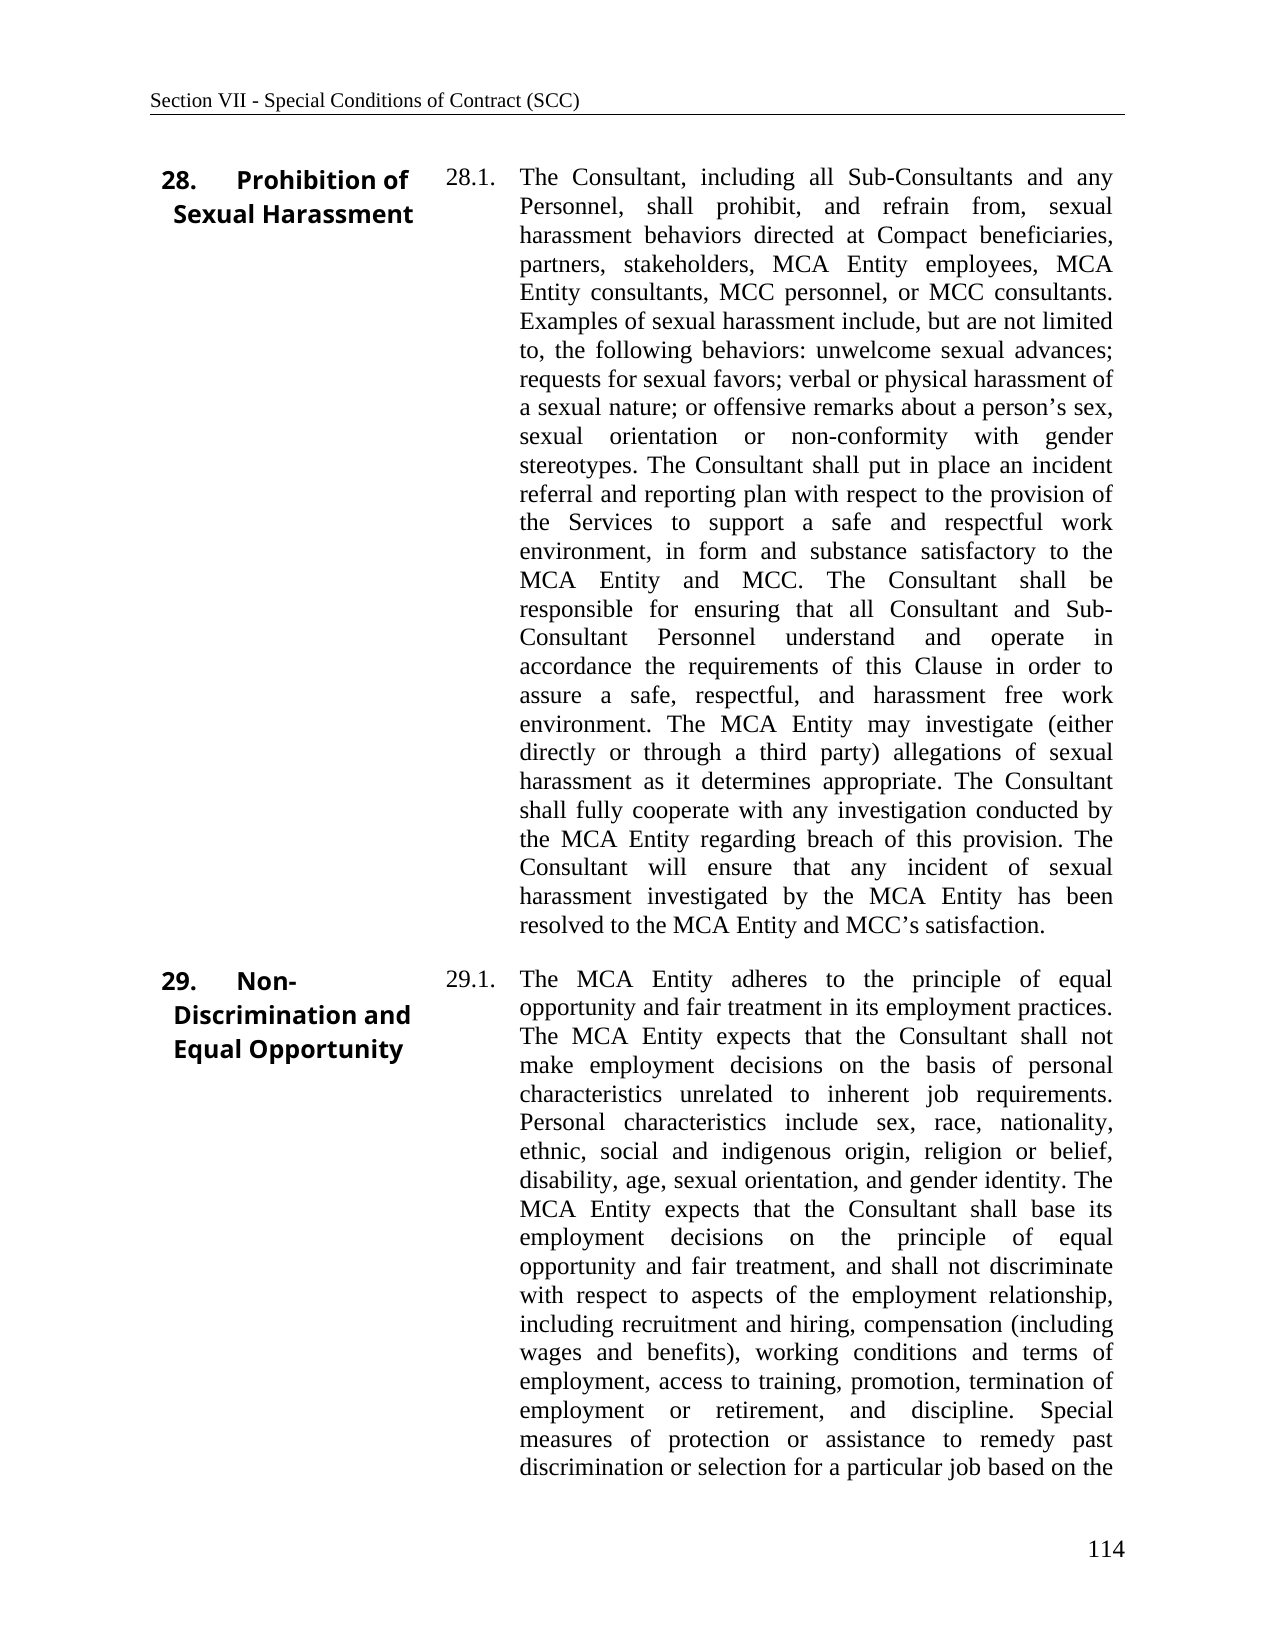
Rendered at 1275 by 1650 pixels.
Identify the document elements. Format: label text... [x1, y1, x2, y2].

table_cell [429, 951, 1125, 1481]
table_cell Prohibition of Sexual Harassment [150, 150, 429, 951]
table_cell The Consultant, including all Sub-Consultants and any Personnel, shall prohibit, and refrain from, sexual harassment behaviors directed at Compact beneficiaries, partners, stakeholders, MCA Entity employees, MCA Entity consultants, MCC personnel, or MCC consultants. Examples of sexual harassment include, but are not limited to, the following behaviors: unwelcome sexual advances; requests for sexual favors; verbal or physical harassment of a sexual nature; or offensive remarks about a person’s sex, sexual orientation or non-conformity with gender stereotypes. The Consultant shall put in place an incident referral and reporting plan with respect to the provision of the Services to support a safe and respectful work environment, in form and substance satisfactory to the MCA Entity and MCC. The Consultant shall be responsible for ensuring that all Consultant and Sub-Consultant Personnel understand and operate in accordance the requirements of this Clause in order to assure a safe, respectful, and harassment free work environment. The MCA Entity may investigate (either directly or through a third party) allegations of sexual harassment as it determines appropriate. The Consultant shall fully cooperate with any investigation conducted by the MCA Entity regarding breach of this provision. The Consultant will ensure that any incident of sexual harassment investigated by the MCA Entity has been resolved to the MCA Entity and MCC’s satisfaction. [429, 150, 1125, 951]
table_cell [150, 951, 429, 1481]
